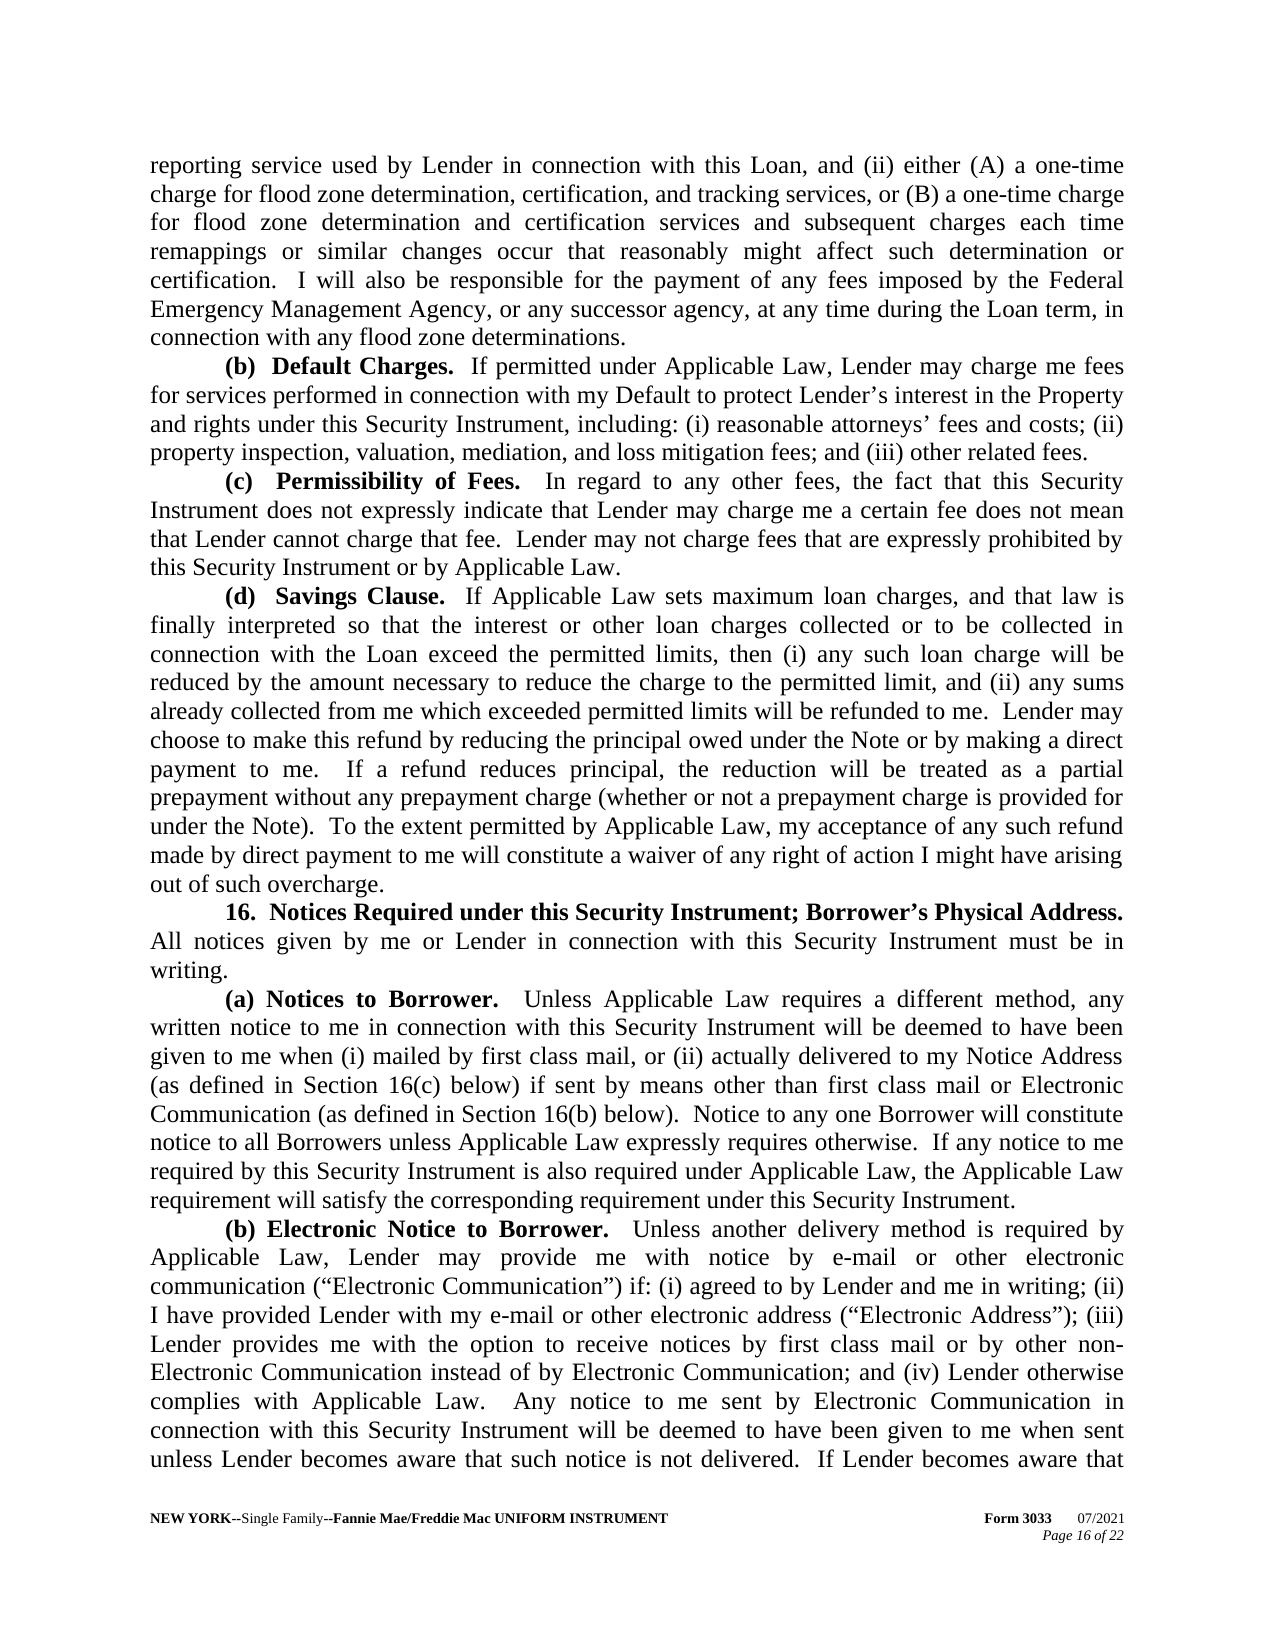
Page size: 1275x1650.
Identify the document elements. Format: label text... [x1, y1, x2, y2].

text (b) Default Charges. If permitted under Applicable Law, Lender may charge me fees for services performed in connection with my Default to protect Lender’s interest in the Property and rights under this Security Instrument, including: (i) reasonable attorneys’ fees and costs; (ii) property inspection, valuation, mediation, and loss mitigation fees; and (iii) other related fees. [150, 351, 1125, 466]
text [150, 150, 1125, 351]
text (c) Permissibility of Fees. In regard to any other fees, the fact that this Security Instrument does not expressly indicate that Lender may charge me a certain fee does not mean that Lender cannot charge that fee. Lender may not charge fees that are expressly prohibited by this Security Instrument or by Applicable Law. [150, 466, 1125, 581]
text (a) Notices to Borrower. Unless Applicable Law requires a different method, any written notice to me in connection with this Security Instrument will be deemed to have been given to me when (i) mailed by first class mail, or (ii) actually delivered to my Notice Address (as defined in Section 16(c) below) if sent by means other than first class mail or Electronic Communication (as defined in Section 16(b) below). Notice to any one Borrower will constitute notice to all Borrowers unless Applicable Law expressly requires otherwise. If any notice to me required by this Security Instrument is also required under Applicable Law, the Applicable Law requirement will satisfy the corresponding requirement under this Security Instrument. [150, 984, 1125, 1214]
text (d) Savings Clause. If Applicable Law sets maximum loan charges, and that law is finally interpreted so that the interest or other loan charges collected or to be collected in connection with the Loan exceed the permitted limits, then (i) any such loan charge will be reduced by the amount necessary to reduce the charge to the permitted limit, and (ii) any sums already collected from me which exceeded permitted limits will be refunded to me. Lender may choose to make this refund by reducing the principal owed under the Note or by making a direct payment to me. If a refund reduces principal, the reduction will be treated as a partial prepayment without any prepayment charge (whether or not a prepayment charge is provided for under the Note). To the extent permitted by Applicable Law, my acceptance of any such refund made by direct payment to me will constitute a waiver of any right of action I might have arising out of such overcharge. [150, 581, 1125, 897]
text 16. Notices Required under this Security Instrument; Borrower’s Physical Address. All notices given by me or Lender in connection with this Security Instrument must be in writing. [150, 897, 1125, 984]
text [150, 1214, 1125, 1472]
